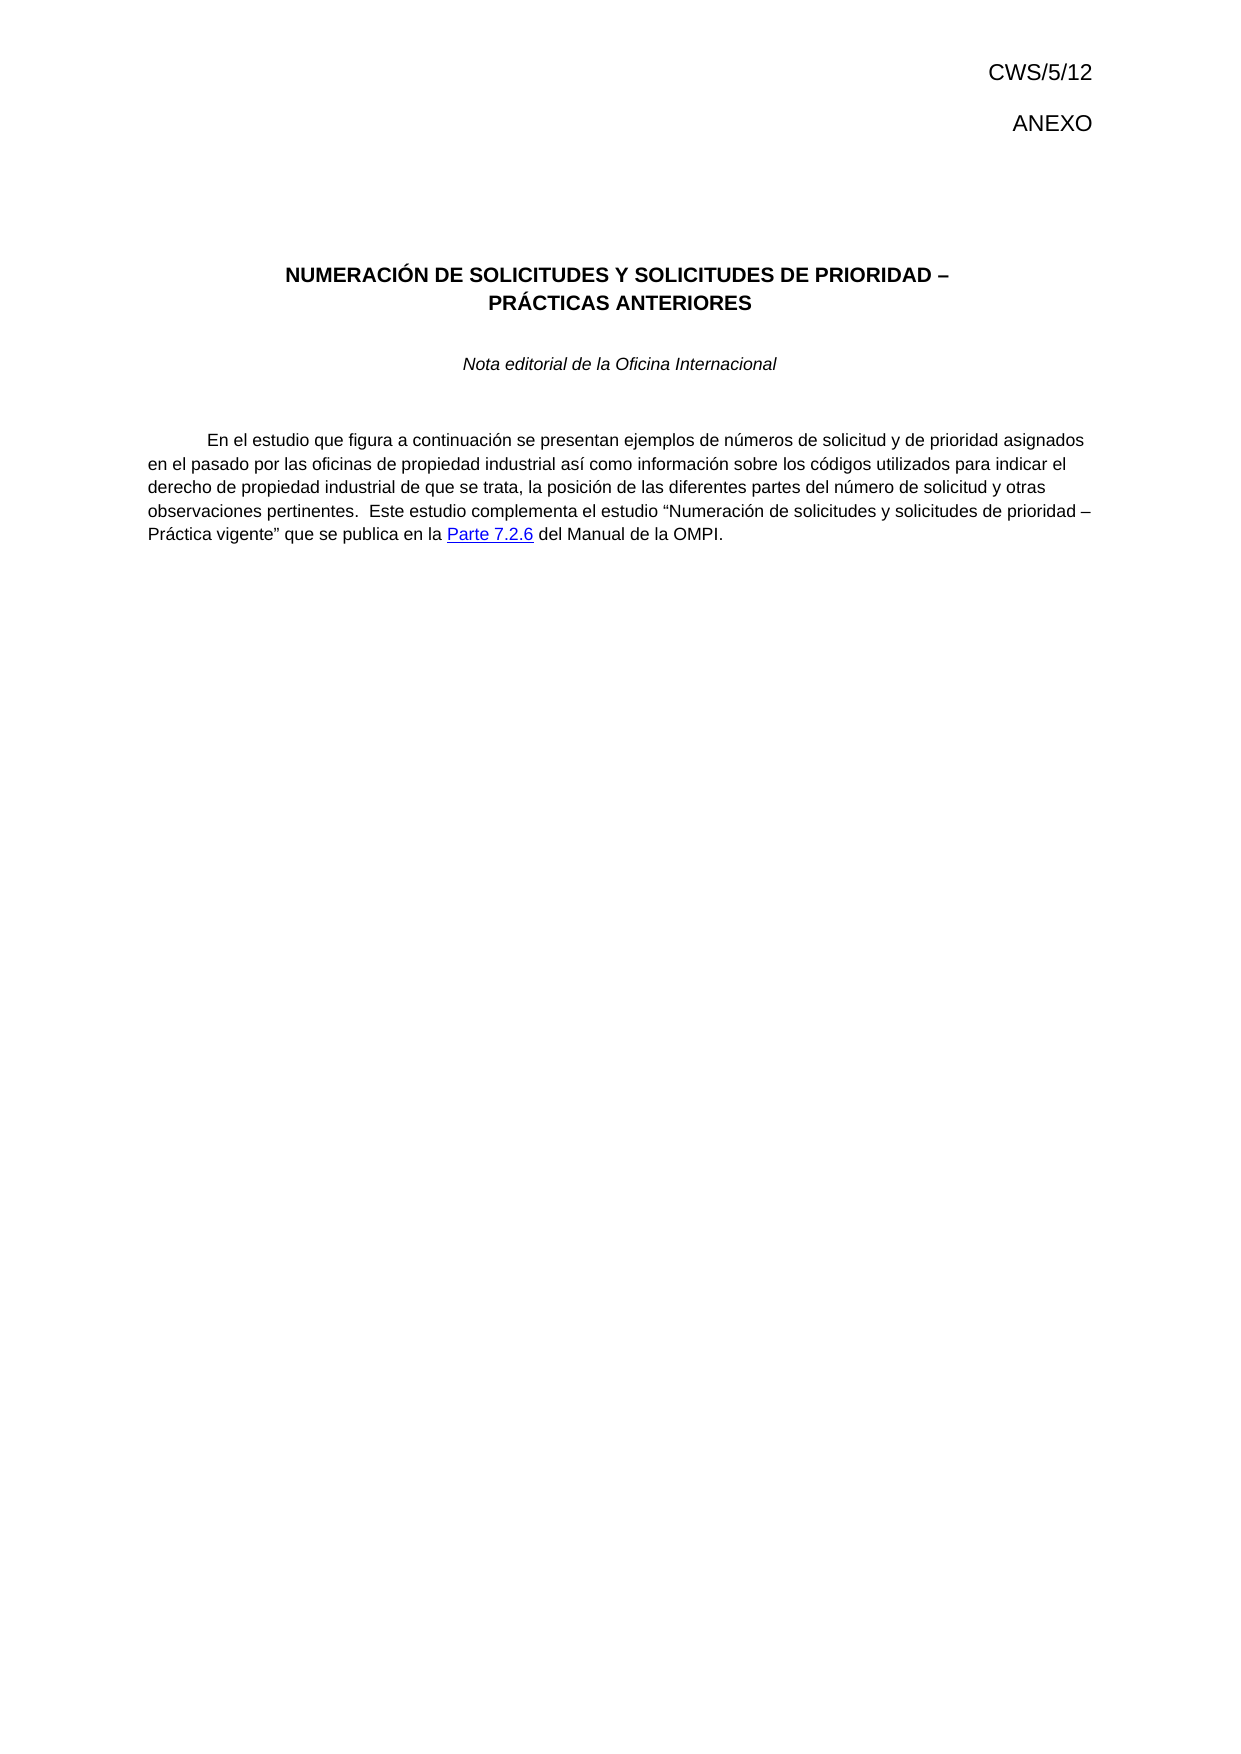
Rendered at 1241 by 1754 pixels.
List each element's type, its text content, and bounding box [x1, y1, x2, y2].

text Nota editorial de la Oficina Internacional [148, 354, 1091, 374]
subtitle NUMERACIÓN DE SOLICITUDES Y SOLICITUDES DE PRIORIDAD – PRÁCTICAS ANTERIORES [148, 263, 1092, 315]
text En el estudio que figura a continuación se presentan ejemplos de números de solicitud y de prioridad asignados en el pasado por las oficinas de propiedad industrial así como información sobre los códigos utilizados para indicar el derecho de propiedad industrial de que se trata, la posición de las diferentes partes del número de solicitud y otras observaciones pertinentes. Este estudio complementa el estudio “Numeración de solicitudes y solicitudes de prioridad – Práctica vigente” que se publica en la Parte 7.2.6 del Manual de la OMPI. [148, 430, 1092, 544]
